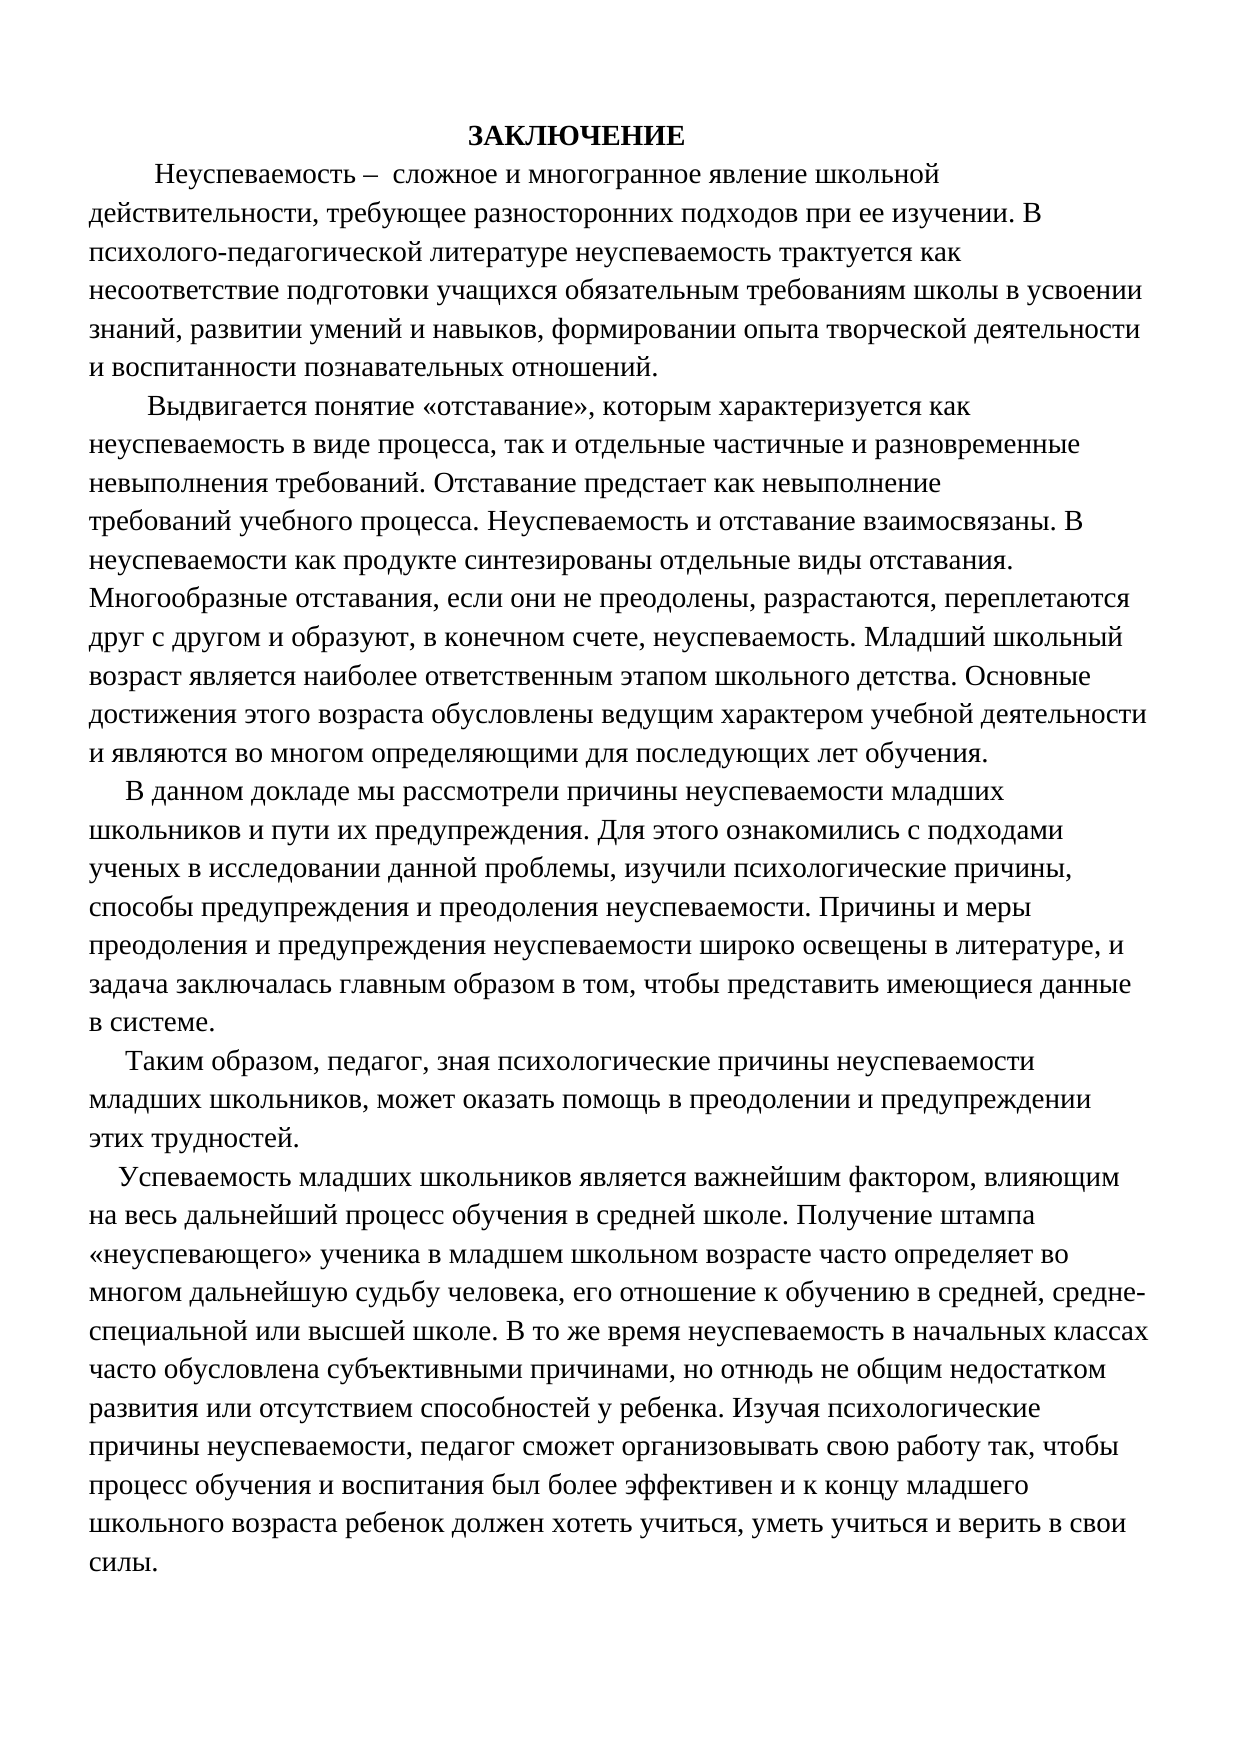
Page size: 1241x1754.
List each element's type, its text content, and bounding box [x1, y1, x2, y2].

text ЗАКЛЮЧЕНИЕ Неуспеваемость – сложное и многогранное явление школьной действительности, требующее разносторонних подходов при ее изучении. В психолого-педагогической литературе неуспеваемость трактуется как несоответствие подготовки учащихся обязательным требованиям школы в усвоении знаний, развитии умений и навыков, формировании опыта творческой деятельности и воспитанности познавательных отношений. Выдвигается понятие «отставание», которым характеризуется как неуспеваемость в виде процесса, так и отдельные частичные и разновременные невыполнения требований. Отставание предстает как невыполнение требований учебного процесса. Неуспеваемость и отставание взаимосвязаны. В неуспеваемости как продукте синтезированы отдельные виды отставания. Многообразные отставания, если они не преодолены, разрастаются, переплетаются друг с другом и образуют, в конечном счете, неуспеваемость. Младший школьный возраст является наиболее ответственным этапом школьного детства. Основные достижения этого возраста обусловлены ведущим характером учебной деятельности и являются во многом определяющими для последующих лет обучения. В данном докладе мы рассмотрели причины неуспеваемости младших школьников и пути их предупреждения. Для этого ознакомились с подходами ученых в исследовании данной проблемы, изучили психологические причины, способы предупреждения и преодоления неуспеваемости. Причины и меры преодоления и предупреждения неуспеваемости широко освещены в литературе, и задача заключалась главным образом в том, чтобы представить имеющиеся данные в системе. Таким образом, педагог, зная психологические причины неуспеваемости младших школьников, может оказать помощь в преодолении и предупреждении этих трудностей. Успеваемость младших школьников является важнейшим фактором, влияющим на весь дальнейший процесс обучения в средней школе. Получение штампа «неуспевающего» ученика в младшем школьном возрасте часто определяет во многом дальнейшую судьбу человека, его отношение к обучению в средней, средне-специальной или высшей школе. В то же время неуспеваемость в начальных классах часто обусловлена субъективными причинами, но отнюдь не общим недостатком развития или отсутствием способностей у ребенка. Изучая психологические причины неуспеваемости, педагог сможет организовывать свою работу так, чтобы процесс обучения и воспитания был более эффективен и к концу младшего школьного возраста ребенок должен хотеть учиться, уметь учиться и верить в свои силы. [88, 118, 1152, 1610]
